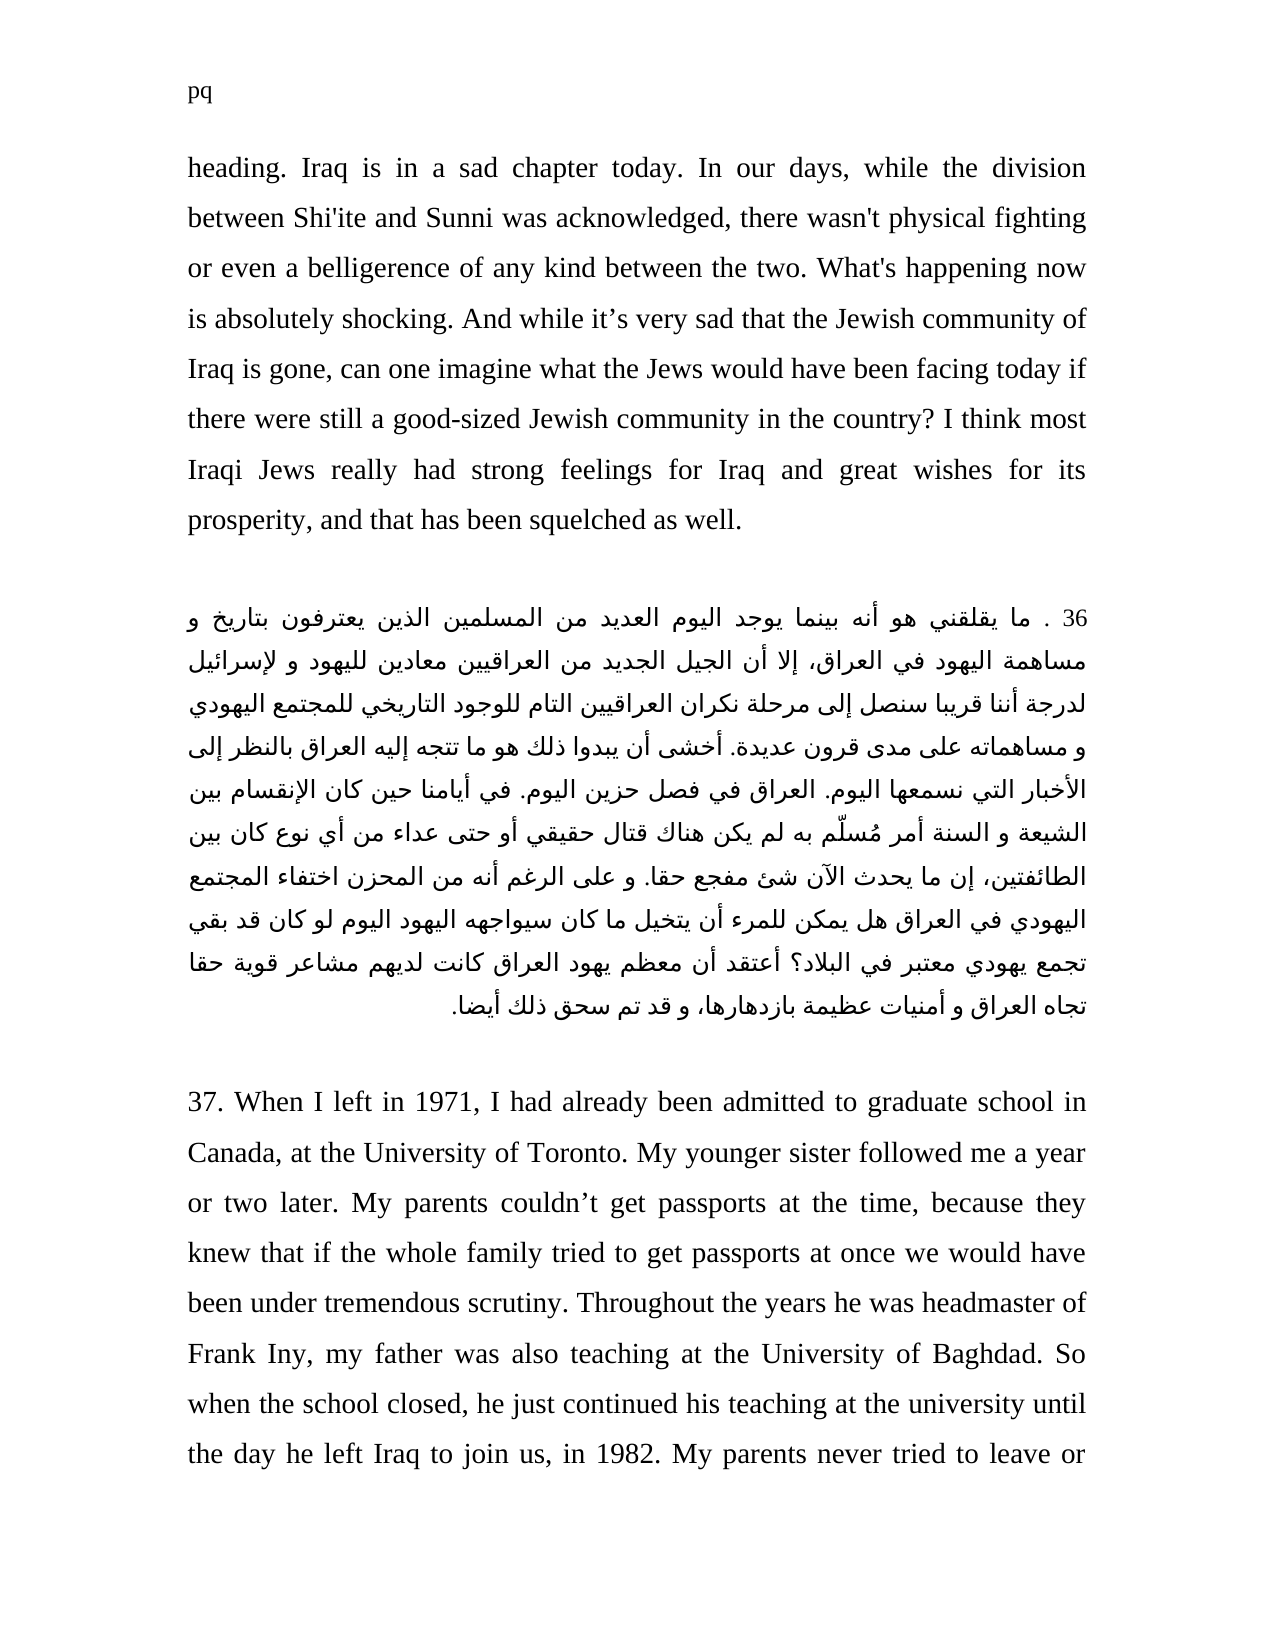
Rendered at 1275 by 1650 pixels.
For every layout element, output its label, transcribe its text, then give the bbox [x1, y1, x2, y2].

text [187, 1084, 1087, 1470]
text 36 . ما يقلقني هو أنه بينما يوجد اليوم العديد من المسلمين الذين يعترفون بتاريخ و مساهمة اليهود في العراق، إلا أن الجيل الجديد من العراقيين معادين لليهود و لإسرائيل لدرجة أننا قريبا سنصل إلى مرحلة نكران العراقيين التام للوجود التاريخي للمجتمع اليهودي و مساهماته على مدى قرون عديدة. أخشى أن يبدوا ذلك هو ما تتجه إليه العراق بالنظر إلى الأخبار التي نسمعها اليوم. العراق في فصل حزين اليوم. في أيامنا حين كان الإنقسام بين الشيعة و السنة أمر مُسلّم به لم يكن هناك قتال حقيقي أو حتى عداء من أي نوع كان بين الطائفتين، إن ما يحدث الآن شئ مفجع حقا. و على الرغم أنه من المحزن اختفاء المجتمع اليهودي في العراق هل يمكن للمرء أن يتخيل ما كان سيواجهه اليهود اليوم لو كان قد بقي تجمع يهودي معتبر في البلاد؟ أعتقد أن معظم يهود العراق كانت لديهم مشاعر قوية حقا تجاه العراق و أمنيات عظيمة بازدهارها، و قد تم سحق ذلك أيضا. [187, 603, 1087, 1020]
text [187, 150, 1087, 536]
